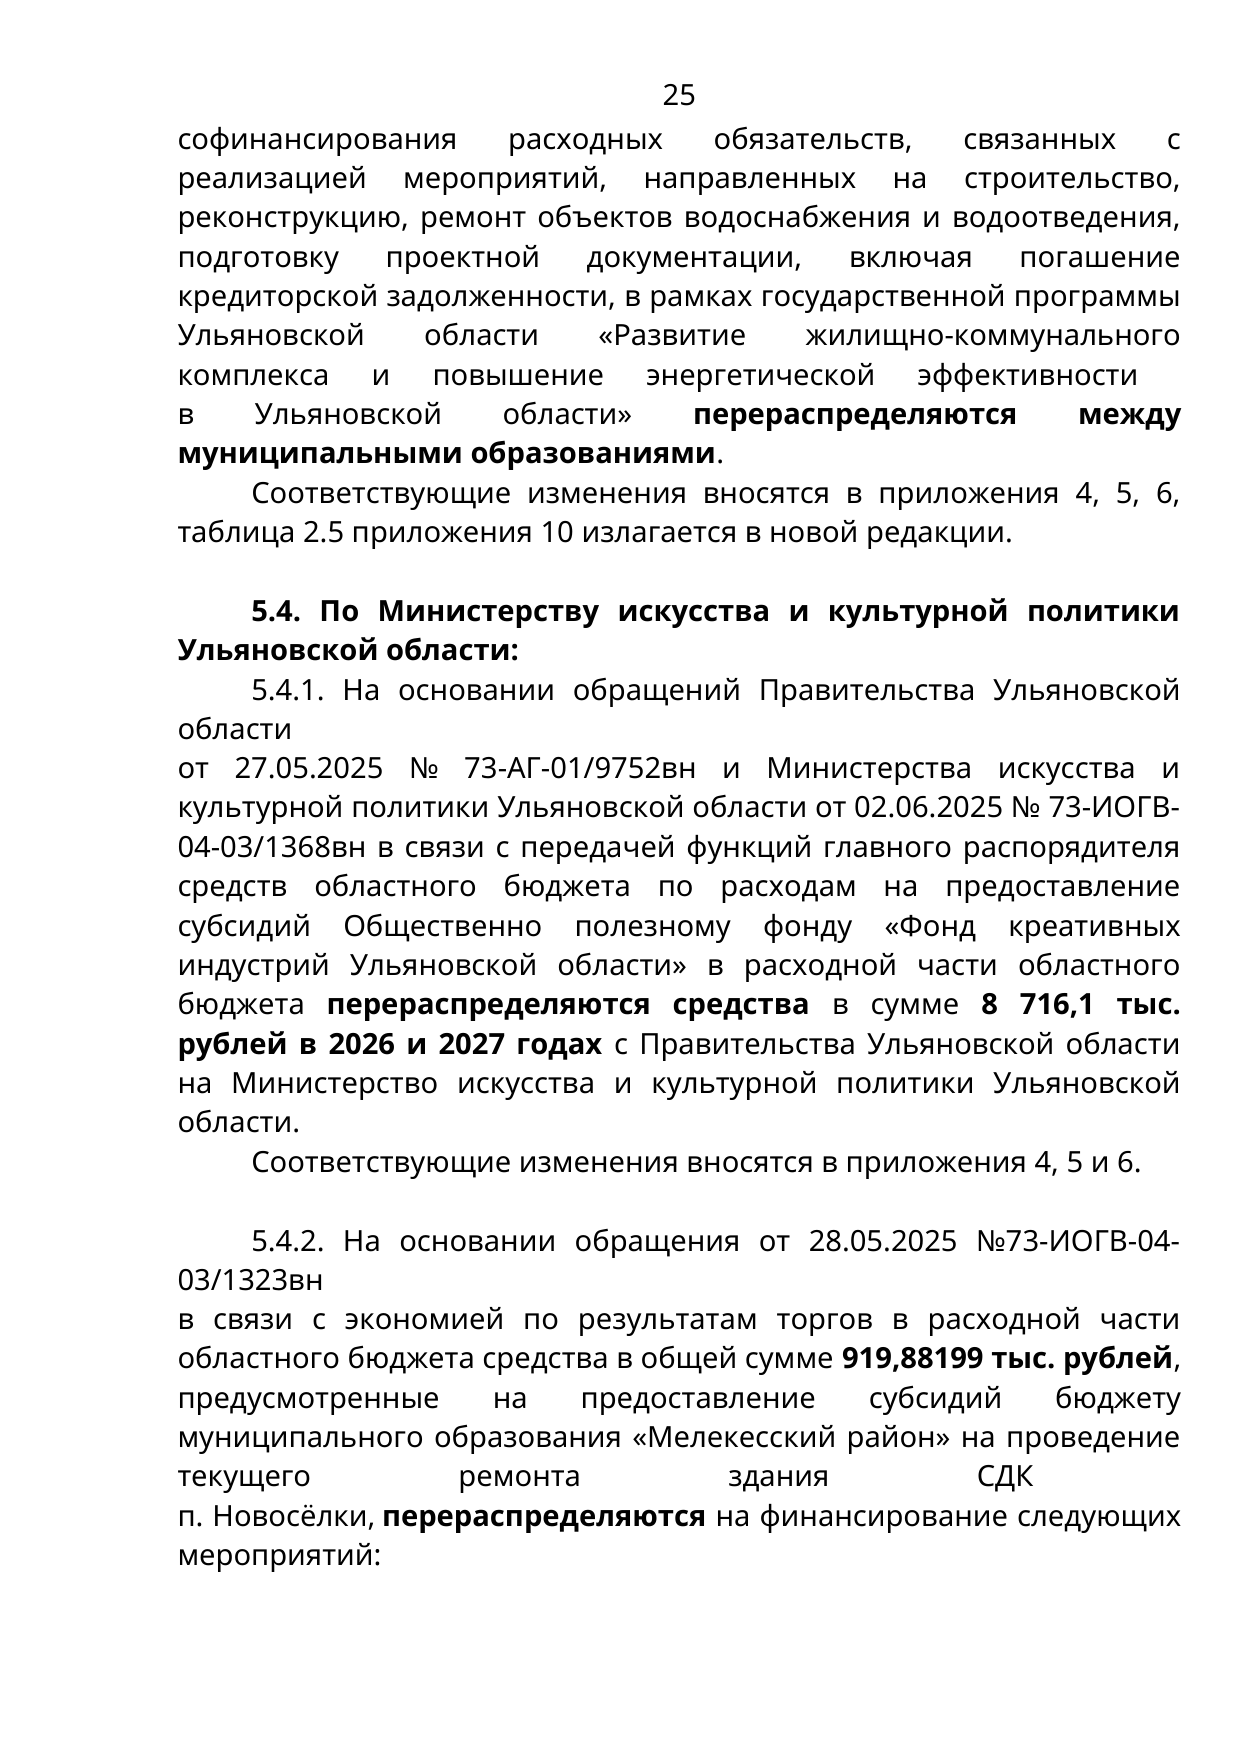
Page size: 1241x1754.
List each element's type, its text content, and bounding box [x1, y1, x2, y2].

text 5.4.1. На основании обращений Правительства Ульяновской области от 27.05.2025 № 73-АГ-01/9752вн и Министерства искусства и культурной политики Ульяновской области от 02.06.2025 № 73-ИОГВ-04-03/1368вн в связи с передачей функций главного распорядителя средств областного бюджета по расходам на предоставление субсидий Общественно полезному фонду «Фонд креативных индустрий Ульяновской области» в расходной части областного бюджета перераспределяются средства в сумме 8 716,1 тыс. рублей в 2026 и 2027 годах с Правительства Ульяновской области на Министерство искусства и культурной политики Ульяновской области. [177, 669, 1181, 1141]
text 5.4.2. На основании обращения от 28.05.2025 №73-ИОГВ-04-03/1323вн в связи с экономией по результатам торгов в расходной части областного бюджета средства в общей сумме 919,88199 тыс. рублей, предусмотренные на предоставление субсидий бюджету муниципального образования «Мелекесский район» на проведение текущего ремонта здания СДК п. Новосёлки, перераспределяются на финансирование следующих мероприятий: [177, 1220, 1181, 1574]
text 5.4. По Министерству искусства и культурной политики Ульяновской области: [177, 590, 1181, 669]
text Соответствующие изменения вносятся в приложения 4, 5 и 6. [177, 1141, 1181, 1181]
text Соответствующие изменения вносятся в приложения 4, 5, 6, таблица 2.5 приложения 10 излагается в новой редакции. [177, 472, 1181, 551]
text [177, 118, 1181, 472]
